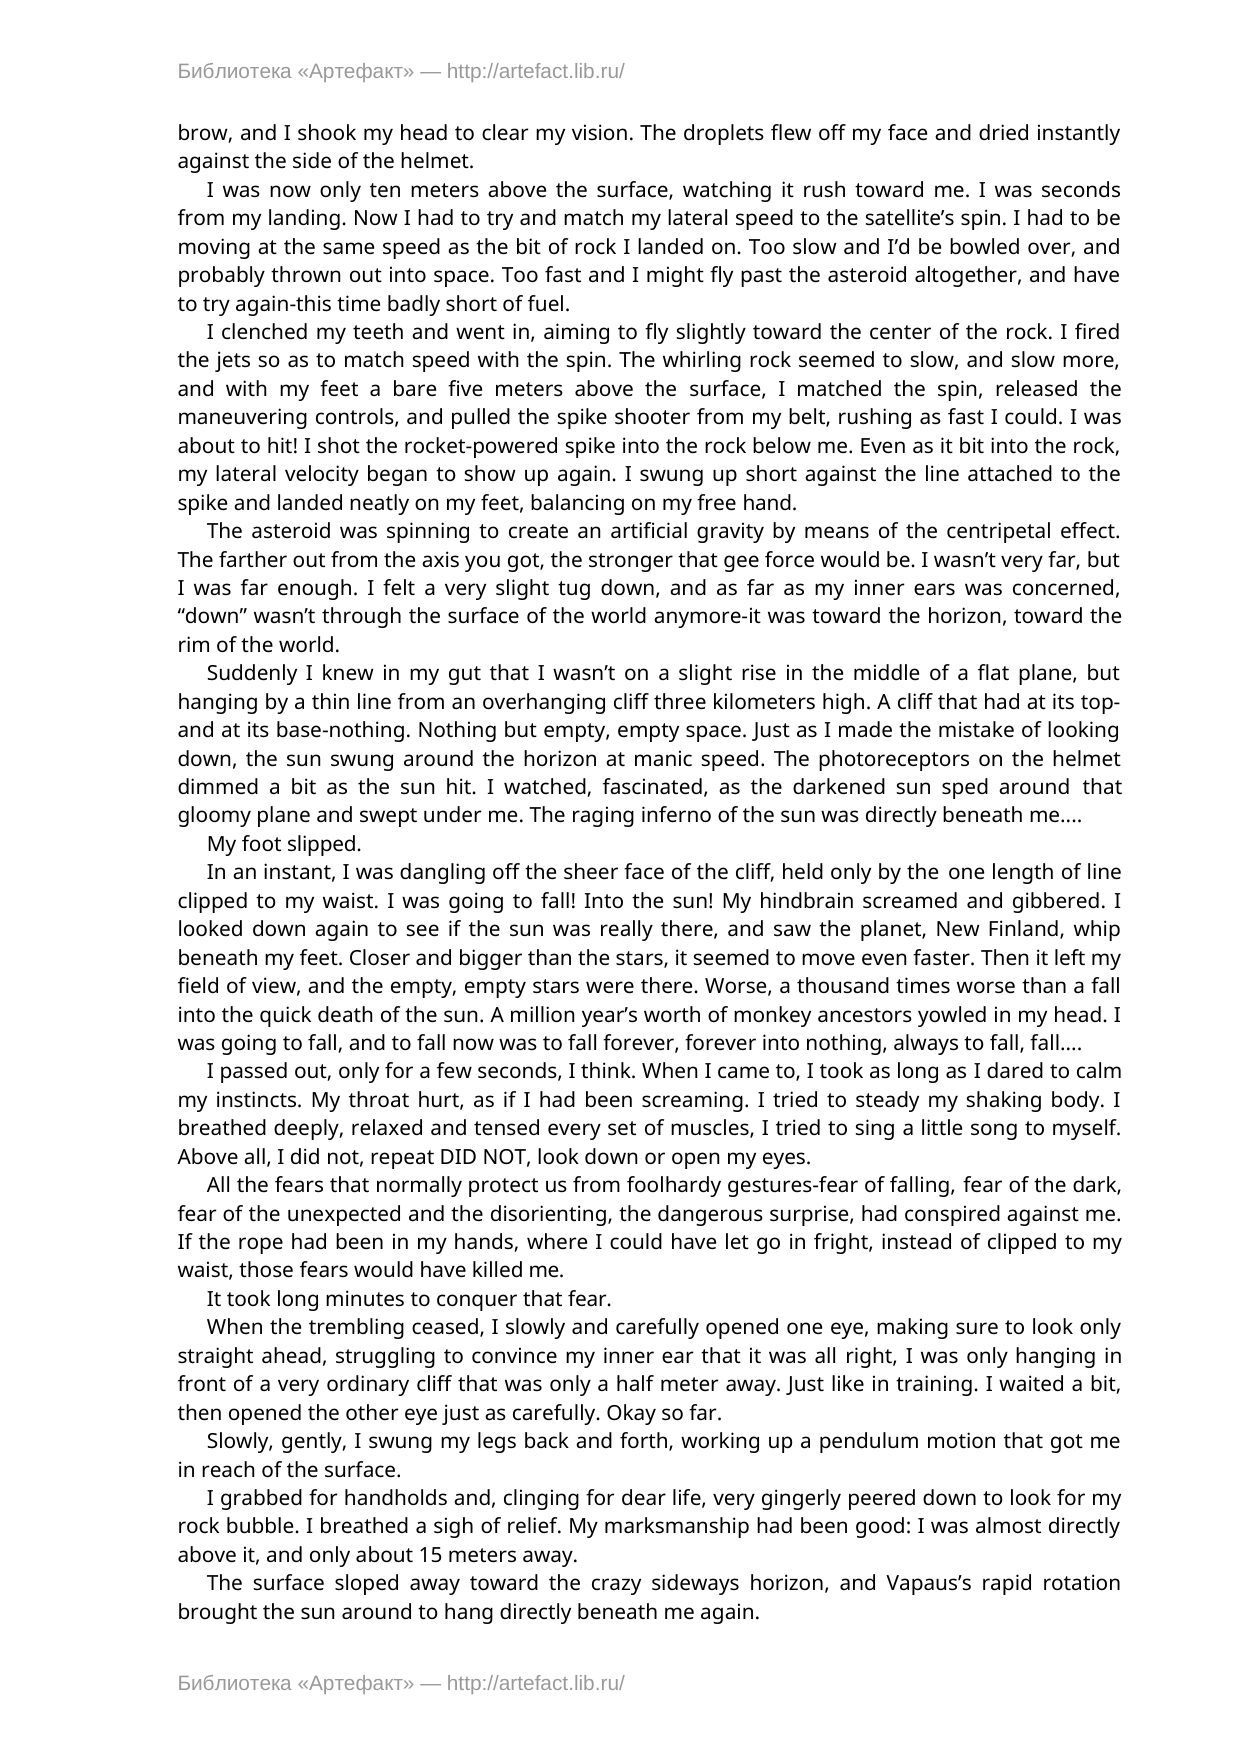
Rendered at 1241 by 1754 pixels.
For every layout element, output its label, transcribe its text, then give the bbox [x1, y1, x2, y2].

text It took long minutes to conquer that fear. [177, 1284, 1122, 1312]
text The asteroid was spinning to create an artificial gravity by means of the centripetal effect. The farther out from the axis you got, the stronger that gee force would be. I wasn’t very far, but I was far enough. I felt a very slight tug down, and as far as my inner ears was concerned, “down” wasn’t through the surface of the world anymore-it was toward the horizon, toward the rim of the world. [177, 516, 1122, 658]
text I was now only ten meters above the surface, watching it rush toward me. I was seconds from my landing. Now I had to try and match my lateral speed to the satellite’s spin. I had to be moving at the same speed as the bit of rock I landed on. Too slow and I’d be bowled over, and probably thrown out into space. Too fast and I might fly past the asteroid altogether, and have to try again-this time badly short of fuel. [177, 175, 1122, 317]
text I passed out, only for a few seconds, I think. When I came to, I took as long as I dared to calm my instincts. My throat hurt, as if I had been screaming. I tried to steady my shaking body. I breathed deeply, relaxed and tensed every set of muscles, I tried to sing a little song to myself. Above all, I did not, repeat DID NOT, look down or open my eyes. [177, 1057, 1122, 1170]
text Suddenly I knew in my gut that I wasn’t on a slight rise in the middle of a flat plane, but hanging by a thin line from an overhanging cliff three kilometers high. A cliff that had at its top-and at its base-nothing. Nothing but empty, empty space. Just as I made the mistake of looking down, the sun swung around the horizon at manic speed. The photoreceptors on the helmet dimmed a bit as the sun hit. I watched, fascinated, as the darkened sun sped around that gloomy plane and swept under me. The raging inferno of the sun was directly beneath me.... [177, 658, 1122, 829]
text When the trembling ceased, I slowly and carefully opened one eye, making sure to look only straight ahead, struggling to convince my inner ear that it was all right, I was only hanging in front of a very ordinary cliff that was only a half meter away. Just like in training. I waited a bit, then opened the other eye just as carefully. Okay so far. [177, 1312, 1122, 1426]
text Slowly, gently, I swung my legs back and forth, working up a pendulum motion that got me in reach of the surface. [177, 1426, 1122, 1483]
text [177, 118, 1122, 175]
text I clenched my teeth and went in, aiming to fly slightly toward the center of the rock. I fired the jets so as to match speed with the spin. The whirling rock seemed to slow, and slow more, and with my feet a bare five meters above the surface, I matched the spin, released the maneuvering controls, and pulled the spike shooter from my belt, rushing as fast I could. I was about to hit! I shot the rocket-powered spike into the rock below me. Even as it bit into the rock, my lateral velocity began to show up again. I swung up short against the line attached to the spike and landed neatly on my feet, balancing on my free hand. [177, 317, 1122, 516]
text My foot slipped. [177, 829, 1122, 857]
text In an instant, I was dangling off the sheer face of the cliff, held only by the one length of line clipped to my waist. I was going to fall! Into the sun! My hindbrain screamed and gibbered. I looked down again to see if the sun was really there, and saw the planet, New Finland, whip beneath my feet. Closer and bigger than the stars, it seemed to move even faster. Then it left my field of view, and the empty, empty stars were there. Worse, a thousand times worse than a fall into the quick death of the sun. A million year’s worth of monkey ancestors yowled in my head. I was going to fall, and to fall now was to fall forever, forever into nothing, always to fall, fall.... [177, 857, 1122, 1057]
text All the fears that normally protect us from foolhardy gestures-fear of falling, fear of the dark, fear of the unexpected and the disorienting, the dangerous surprise, had conspired against me. If the rope had been in my hands, where I could have let go in fright, instead of clipped to my waist, those fears would have killed me. [177, 1170, 1122, 1284]
text I grabbed for handholds and, clinging for dear life, very gingerly peered down to look for my rock bubble. I breathed a sigh of relief. My marksmanship had been good: I was almost directly above it, and only about 15 meters away. [177, 1483, 1122, 1568]
text The surface sloped away toward the crazy sideways horizon, and Vapaus’s rapid rotation brought the sun around to hang directly beneath me again. [177, 1568, 1122, 1625]
